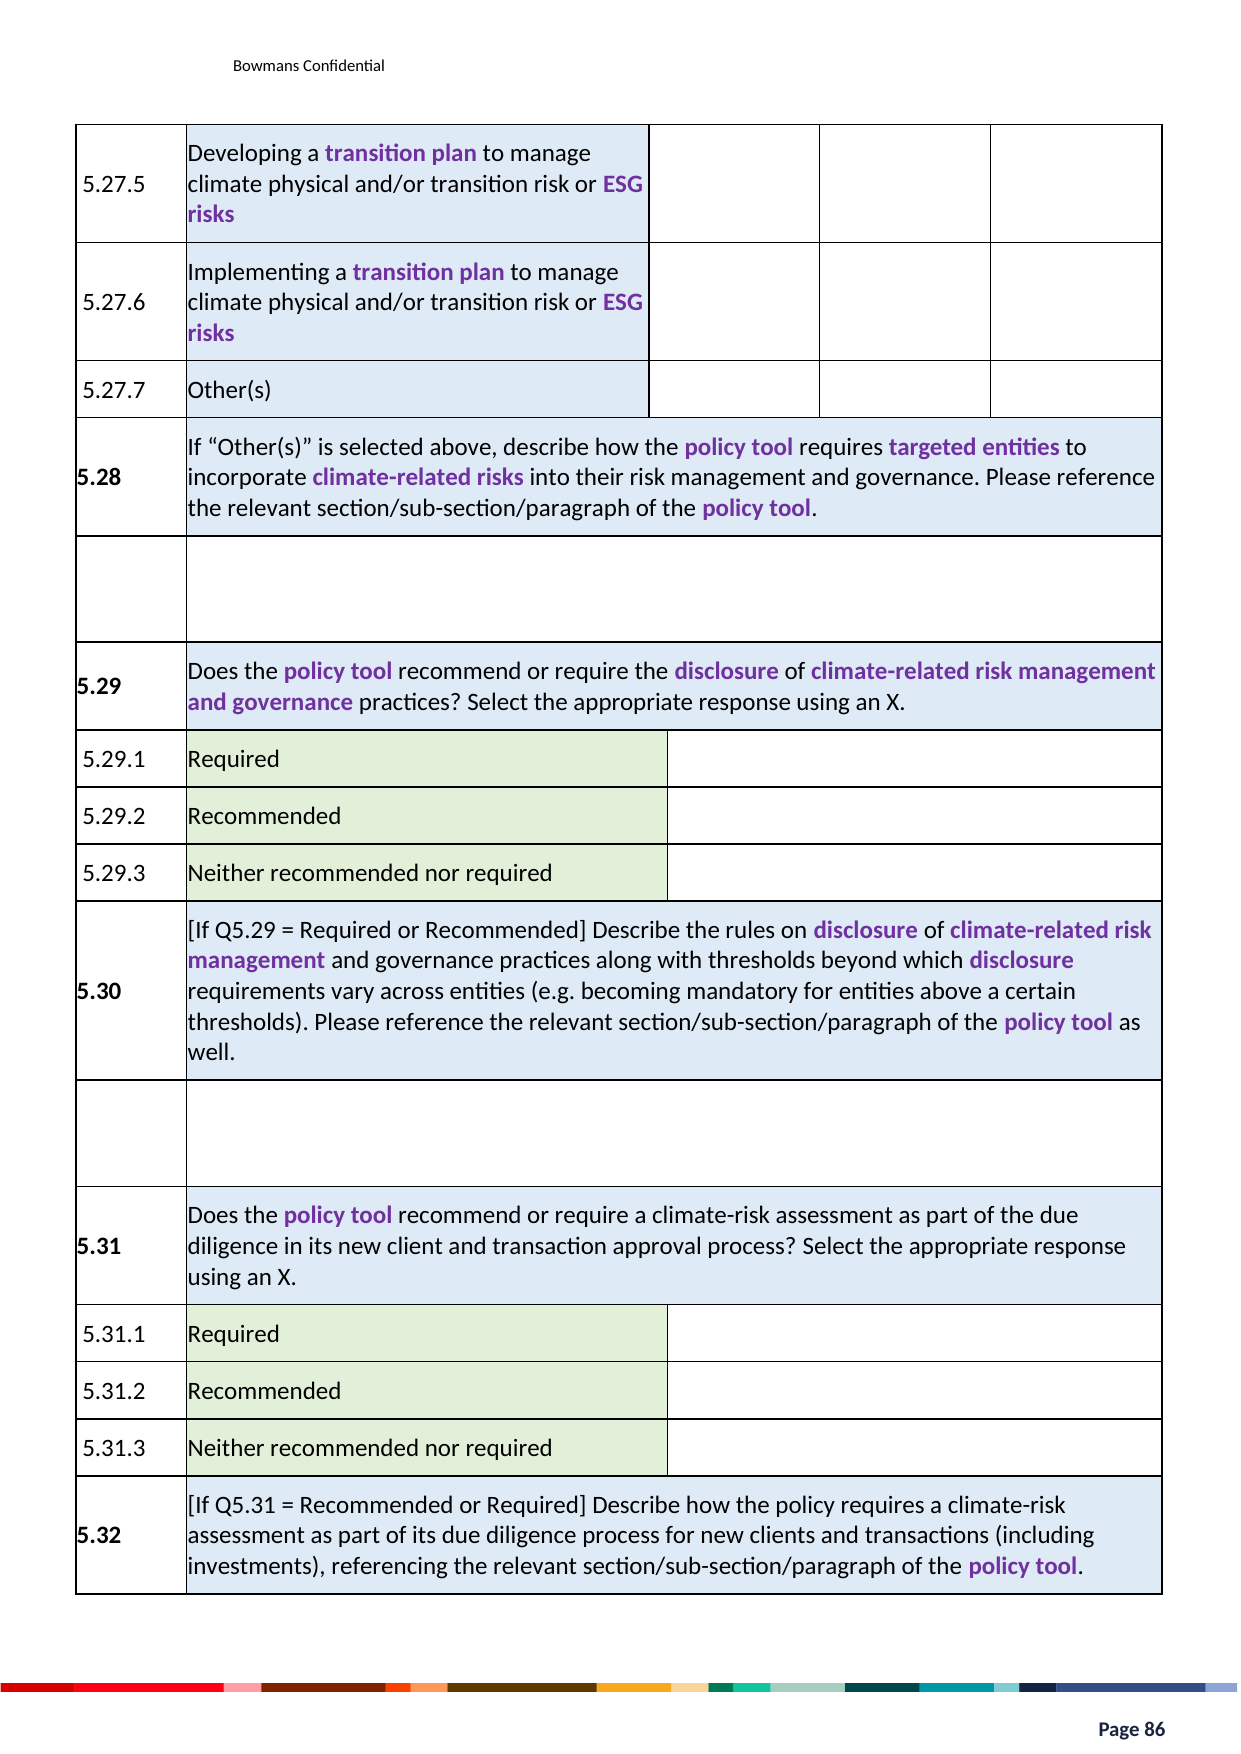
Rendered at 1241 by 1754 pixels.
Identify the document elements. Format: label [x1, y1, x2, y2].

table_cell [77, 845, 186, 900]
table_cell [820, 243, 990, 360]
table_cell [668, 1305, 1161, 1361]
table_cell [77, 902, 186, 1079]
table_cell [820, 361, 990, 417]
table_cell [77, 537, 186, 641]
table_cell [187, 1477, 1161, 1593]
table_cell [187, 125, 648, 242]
picture [0, 1683, 1236, 1692]
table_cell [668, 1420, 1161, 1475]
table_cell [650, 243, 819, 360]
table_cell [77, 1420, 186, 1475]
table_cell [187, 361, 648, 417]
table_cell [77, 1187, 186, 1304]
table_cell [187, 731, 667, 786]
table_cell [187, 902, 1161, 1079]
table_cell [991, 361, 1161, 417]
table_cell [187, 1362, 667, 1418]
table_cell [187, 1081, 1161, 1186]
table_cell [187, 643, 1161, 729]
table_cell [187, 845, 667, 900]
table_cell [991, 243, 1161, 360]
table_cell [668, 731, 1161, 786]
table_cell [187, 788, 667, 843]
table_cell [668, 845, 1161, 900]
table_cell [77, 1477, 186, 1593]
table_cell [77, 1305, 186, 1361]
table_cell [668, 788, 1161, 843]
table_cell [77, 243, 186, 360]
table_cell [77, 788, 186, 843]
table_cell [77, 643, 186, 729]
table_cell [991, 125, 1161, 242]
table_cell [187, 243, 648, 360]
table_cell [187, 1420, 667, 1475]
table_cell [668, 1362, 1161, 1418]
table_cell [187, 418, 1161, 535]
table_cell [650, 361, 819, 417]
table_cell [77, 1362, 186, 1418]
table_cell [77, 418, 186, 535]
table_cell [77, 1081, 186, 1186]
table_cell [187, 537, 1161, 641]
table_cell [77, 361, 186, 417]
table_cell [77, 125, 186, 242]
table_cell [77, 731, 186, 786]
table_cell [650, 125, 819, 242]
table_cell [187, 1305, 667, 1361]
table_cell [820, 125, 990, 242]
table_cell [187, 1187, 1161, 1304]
